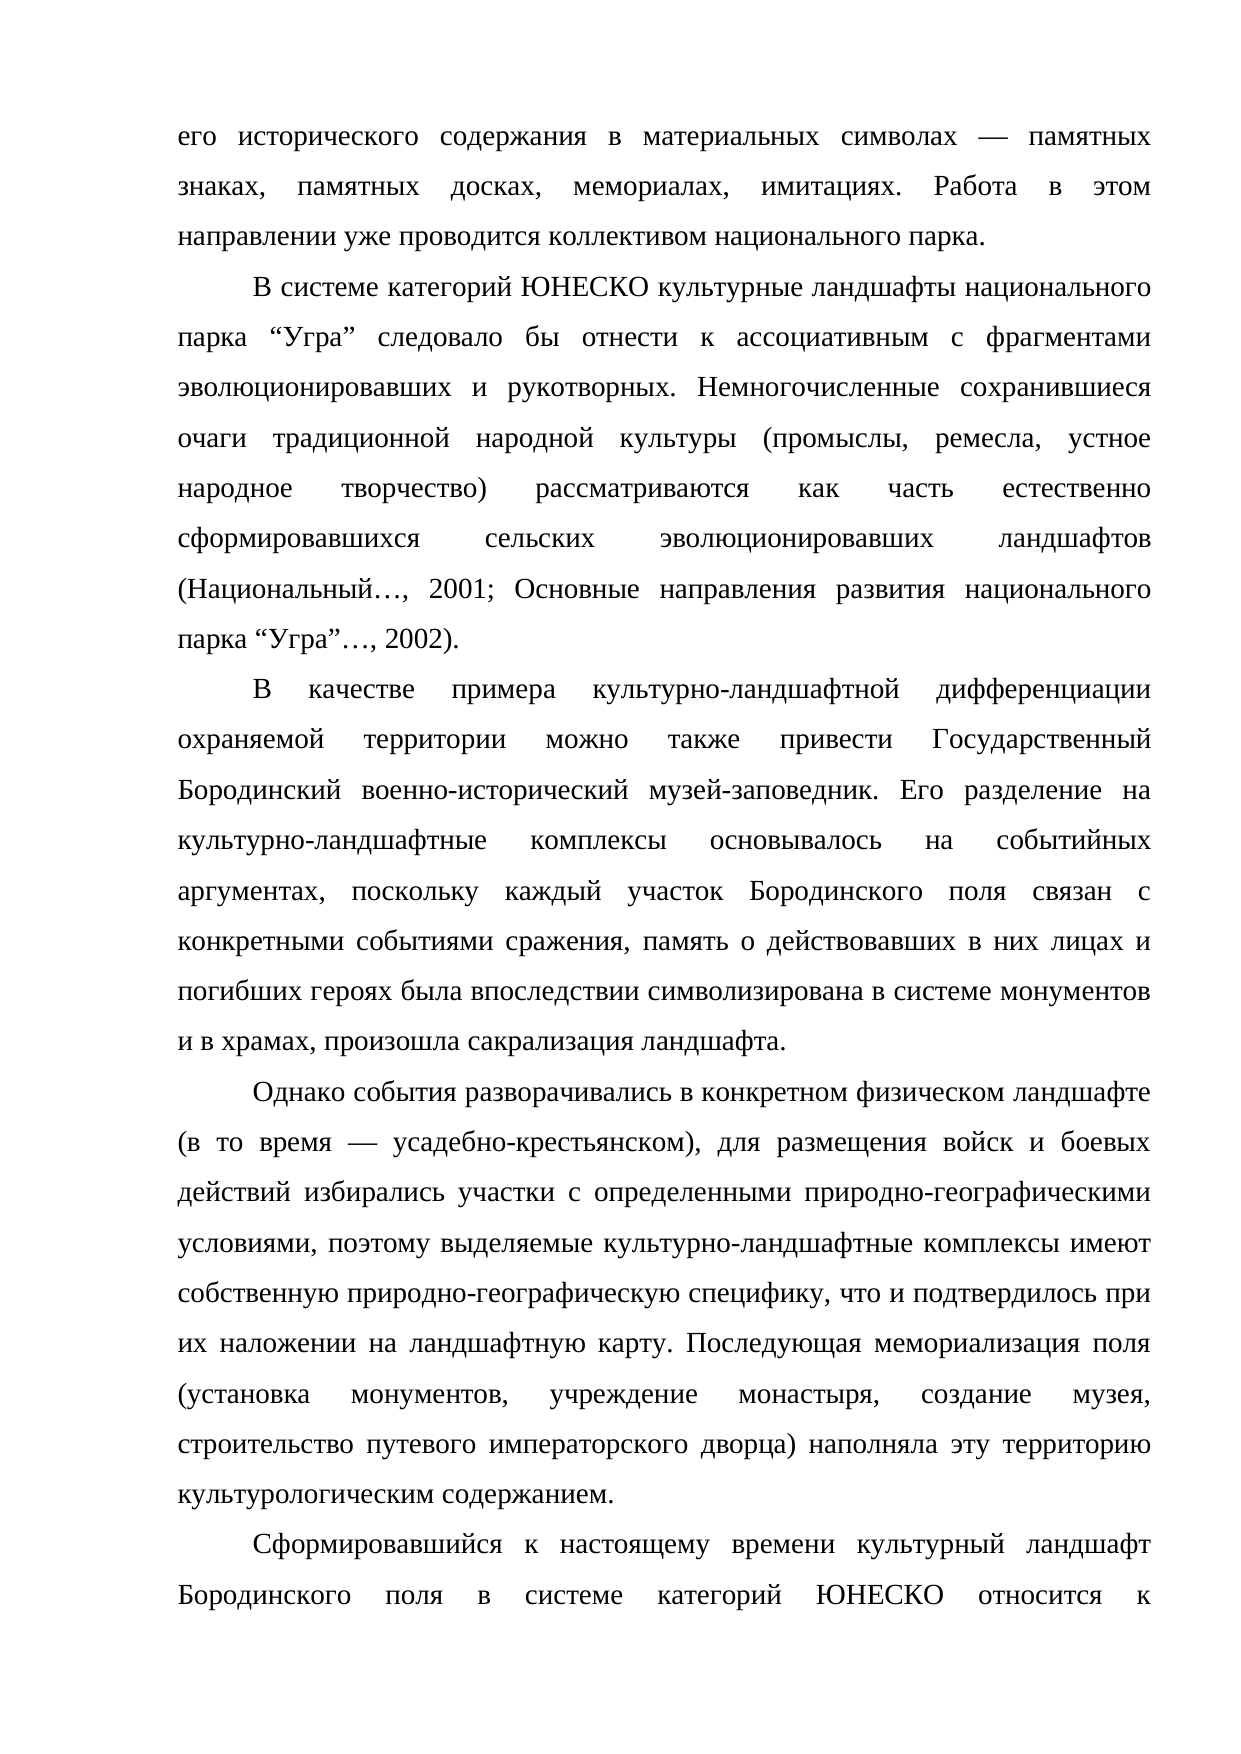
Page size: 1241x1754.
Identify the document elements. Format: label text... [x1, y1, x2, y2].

list В системе категорий ЮНЕСКО культурные ландшафты национального парка “Угра” следовало бы отнести к ассоциативным с фрагментами эволюционировавших и рукотворных. Немногочисленные сохранившиеся очаги традиционной народной культуры (промыслы, ремесла, устное народное творчество) рассматриваются как часть естественно сформировавшихся сельских эволюционировавших ландшафтов (Национальный…, 2001; Основные направления развития национального парка “Угра”…, 2002). [177, 269, 1152, 655]
list В качестве примера культурно-ландшафтной дифференциации охраняемой территории можно также привести Государственный Бородинский военно-исторический музей-заповедник. Его разделение на культурно-ландшафтные комплексы основывалось на событийных аргументах, поскольку каждый участок Бородинского поля связан с конкретными событиями сражения, память о действовавших в них лицах и погибших героях была впоследствии символизирована в системе монументов и в храмах, произошла сакрализация ландшафта. [177, 672, 1152, 1057]
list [177, 118, 1152, 252]
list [177, 1527, 1152, 1611]
list Однако события разворачивались в конкретном физическом ландшафте (в то время — усадебно-крестьянском), для размещения войск и боевых действий избирались участки с определенными природно-географическими условиями, поэтому выделяемые культурно-ландшафтные комплексы имеют собственную природно-географическую специфику, что и подтвердилось при их наложении на ландшафтную карту. Последующая мемориализация поля (установка монументов, учреждение монастыря, создание музея, строительство путевого императорского дворца) наполняла эту территорию культурологическим содержанием. [177, 1074, 1152, 1510]
